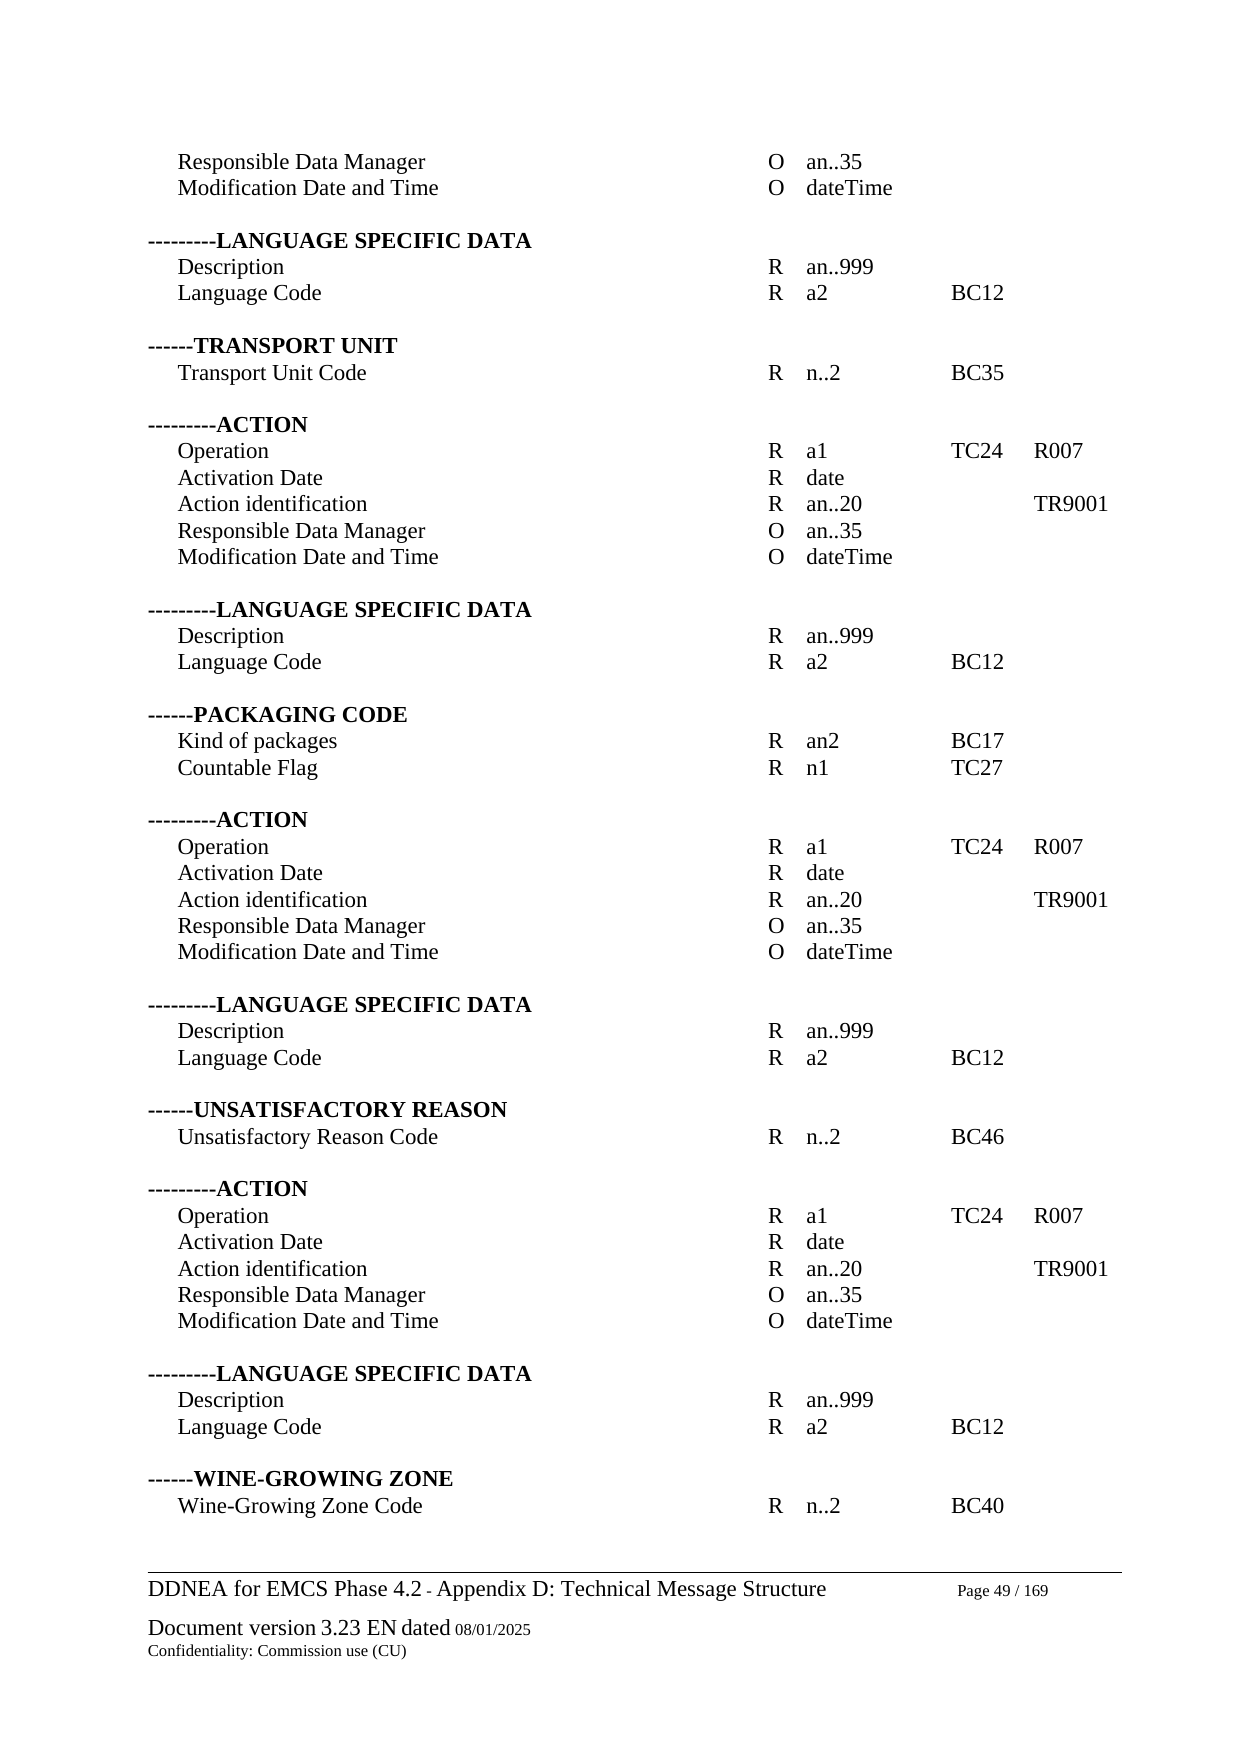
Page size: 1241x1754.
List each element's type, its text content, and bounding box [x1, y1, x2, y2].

text Language Code R a2 BC12 [148, 1413, 1122, 1439]
text Operation R a1 TC24 R007 [148, 833, 1122, 859]
text Modification Date and Time O dateTime [148, 1307, 1122, 1334]
text Activation Date R date [148, 464, 1122, 490]
text Language Code R a2 BC12 [148, 1044, 1122, 1070]
text Operation R a1 TC24 R007 [148, 1202, 1122, 1228]
text Action identification R an..20 TR9001 [148, 886, 1122, 912]
text Modification Date and Time O dateTime [148, 174, 1122, 200]
text Language Code R a2 BC12 [148, 279, 1122, 306]
text Responsible Data Manager O an..35 [148, 1281, 1122, 1307]
text ------WINE-GROWING ZONE [148, 1465, 1122, 1492]
text Activation Date R date [148, 1228, 1122, 1254]
text Description R an..999 [148, 622, 1122, 648]
text Description R an..999 [148, 253, 1122, 279]
text ---------ACTION [148, 411, 1122, 438]
text Transport Unit Code R n..2 BC35 [148, 358, 1122, 385]
text Action identification R an..20 TR9001 [148, 490, 1122, 517]
text Responsible Data Manager O an..35 [148, 148, 1122, 174]
text Description R an..999 [148, 1386, 1122, 1413]
text ---------ACTION [148, 1176, 1122, 1202]
text Wine-Growing Zone Code R n..2 BC40 [148, 1492, 1122, 1518]
text ---------LANGUAGE SPECIFIC DATA [148, 991, 1122, 1017]
text ------UNSATISFACTORY REASON [148, 1096, 1122, 1123]
text ---------LANGUAGE SPECIFIC DATA [148, 596, 1122, 622]
text Responsible Data Manager O an..35 [148, 517, 1122, 543]
text Action identification R an..20 TR9001 [148, 1254, 1122, 1281]
text ---------LANGUAGE SPECIFIC DATA [148, 1360, 1122, 1386]
text ---------ACTION [148, 807, 1122, 833]
text Modification Date and Time O dateTime [148, 543, 1122, 569]
text ------TRANSPORT UNIT [148, 332, 1122, 358]
text Language Code R a2 BC12 [148, 648, 1122, 675]
text ---------LANGUAGE SPECIFIC DATA [148, 227, 1122, 253]
text Responsible Data Manager O an..35 [148, 912, 1122, 938]
text Description R an..999 [148, 1017, 1122, 1044]
text Activation Date R date [148, 859, 1122, 886]
text ------PACKAGING CODE [148, 701, 1122, 727]
text Unsatisfactory Reason Code R n..2 BC46 [148, 1123, 1122, 1149]
text Operation R a1 TC24 R007 [148, 438, 1122, 464]
text Modification Date and Time O dateTime [148, 938, 1122, 965]
text Countable Flag R n1 TC27 [148, 754, 1122, 780]
text Kind of packages R an2 BC17 [148, 727, 1122, 754]
